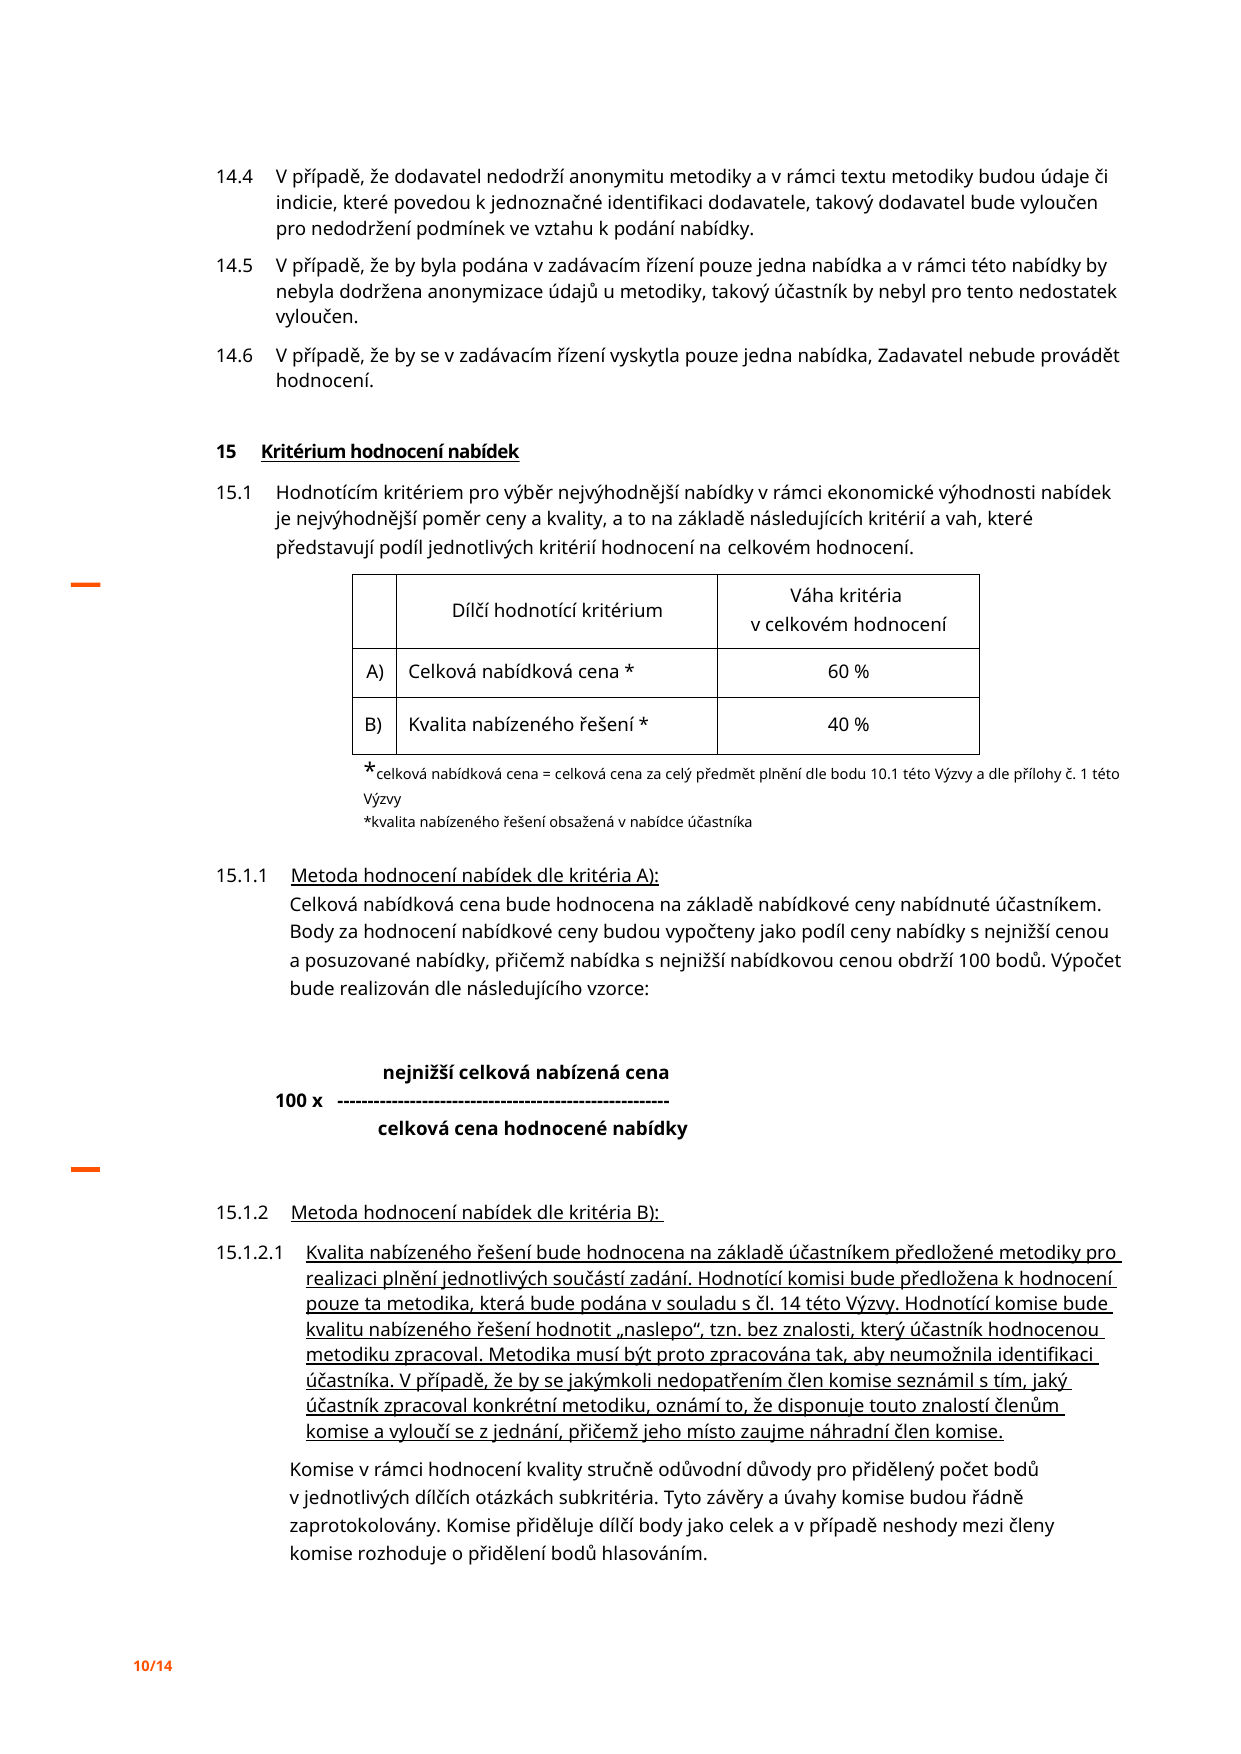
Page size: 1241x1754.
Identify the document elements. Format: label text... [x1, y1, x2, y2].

text Komise v rámci hodnocení kvality stručně odůvodní důvody pro přidělený počet bodů v jednotlivých dílčích otázkách subkritéria. Tyto závěry a úvahy komise budou řádně zaprotokolovány. Komise přiděluje dílčí body jako celek a v případě neshody mezi členy komise rozhoduje o přidělení bodů hlasováním. [289, 1456, 1122, 1566]
table_cell 40 % [718, 698, 979, 754]
table_cell Kvalita nabízeného řešení * [397, 698, 717, 754]
subtitle Metoda hodnocení nabídek dle kritéria A): [216, 863, 1122, 888]
table_header [353, 575, 396, 648]
table_cell Celková nabídková cena * [397, 649, 717, 697]
text *celková nabídková cena = celková cena za celý předmět plnění dle bodu 10.1 této Výzvy a dle přílohy č. 1 této Výzvy [363, 755, 1122, 809]
text Celková nabídková cena bude hodnocena na základě nabídkové ceny nabídnuté účastníkem. Body za hodnocení nabídkové ceny budou vypočteny jako podíl ceny nabídky s nejnižší cenou a posuzované nabídky, přičemž nabídka s nejnižší nabídkovou cenou obdrží 100 bodů. Výpočet bude realizován dle následujícího vzorce: [289, 891, 1122, 1000]
subtitle Kritérium hodnocení nabídek [216, 439, 1122, 464]
table_header Váha kritéria v celkovém hodnocení [718, 575, 979, 648]
table_cell A) [353, 649, 396, 697]
subtitle Metoda hodnocení nabídek dle kritéria B): [216, 1199, 1122, 1224]
subtitle Kvalita nabízeného řešení bude hodnocena na základě účastníkem předložené metodiky pro realizaci plnění jednotlivých součástí zadání. Hodnotící komisi bude předložena k hodnocení pouze ta metodika, která bude podána v souladu s čl. 14 této Výzvy. Hodnotící komise bude kvalitu nabízeného řešení hodnotit „naslepo“, tzn. bez znalosti, který účastník hodnocenou metodiku zpracoval. Metodika musí být proto zpracována tak, aby neumožnila identifikaci účastníka. V případě, že by se jakýmkoli nedopatřením člen komise seznámil s tím, jaký účastník zpracoval konkrétní metodiku, oznámí to, že disponuje touto znalostí členům komise a vyloučí se z jednání, přičemž jeho místo zaujme náhradní člen komise. [216, 1239, 1122, 1444]
table_header Dílčí hodnotící kritérium [397, 575, 717, 648]
subtitle V případě, že dodavatel nedodrží anonymitu metodiky a v rámci textu metodiky budou údaje či indicie, které povedou k jednoznačné identifikaci dodavatele, takový dodavatel bude vyloučen pro nedodržení podmínek ve vztahu k podání nabídky. [216, 164, 1122, 240]
subtitle V případě, že by se v zadávacím řízení vyskytla pouze jedna nabídka, Zadavatel nebude provádět hodnocení. [216, 342, 1122, 393]
table_cell 60 % [718, 649, 979, 697]
text *kvalita nabízeného řešení obsažená v nabídce účastníka [363, 812, 1122, 832]
table_cell B) [353, 698, 396, 754]
text nejnižší celková nabízená cena [275, 1059, 1122, 1084]
subtitle Hodnotícím kritériem pro výběr nejvýhodnější nabídky v rámci ekonomické výhodnosti nabídek je nejvýhodnější poměr ceny a kvality, a to na základě následujících kritérií a vah, které představují podíl jednotlivých kritérií hodnocení na celkovém hodnocení. [216, 479, 1122, 562]
subtitle V případě, že by byla podána v zadávacím řízení pouze jedna nabídka a v rámci této nabídky by nebyla dodržena anonymizace údajů u metodiky, takový účastník by nebyl pro tento nedostatek vyloučen. [216, 253, 1122, 329]
text celková cena hodnocené nabídky [275, 1115, 1122, 1141]
text 100 x ------------------------------------------------------- [275, 1087, 1122, 1112]
